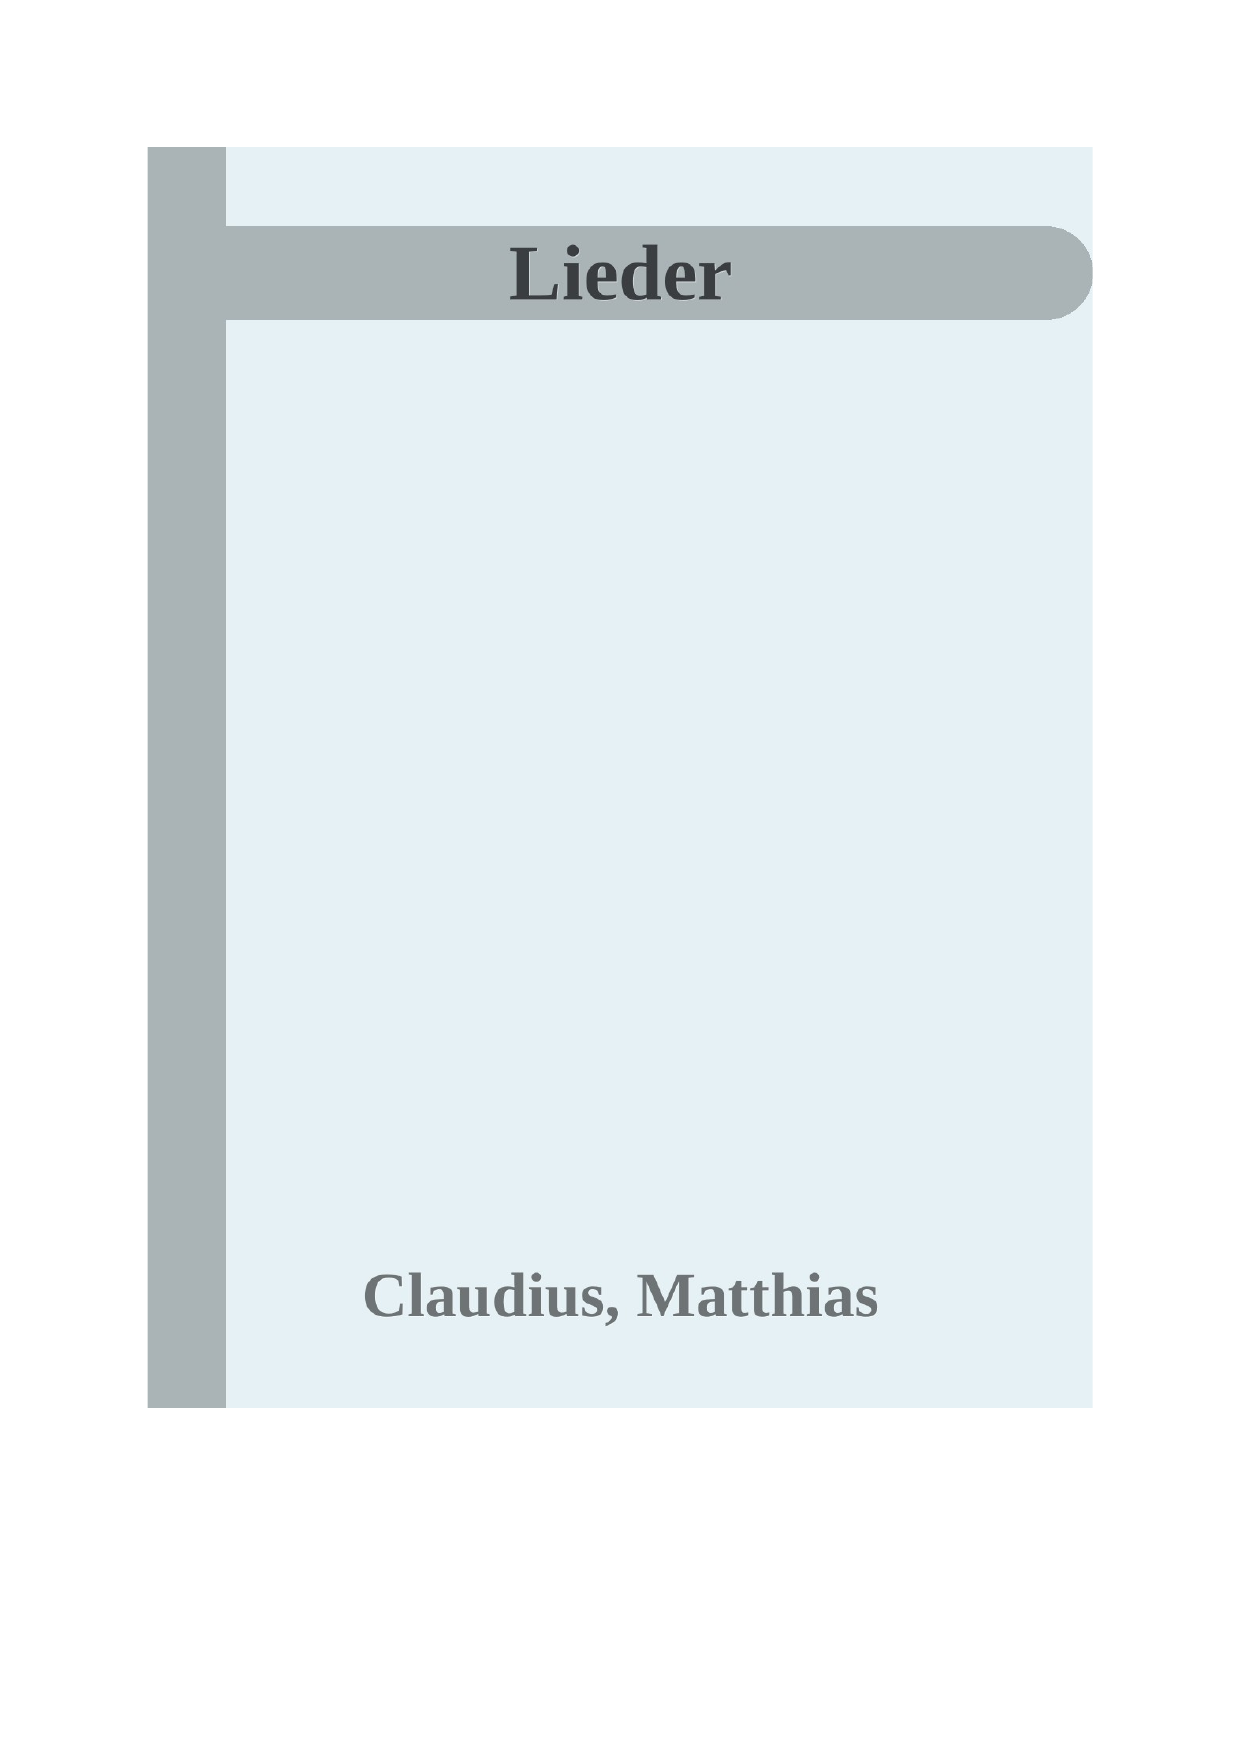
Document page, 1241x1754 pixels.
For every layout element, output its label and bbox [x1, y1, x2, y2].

picture [147, 147, 1093, 1408]
